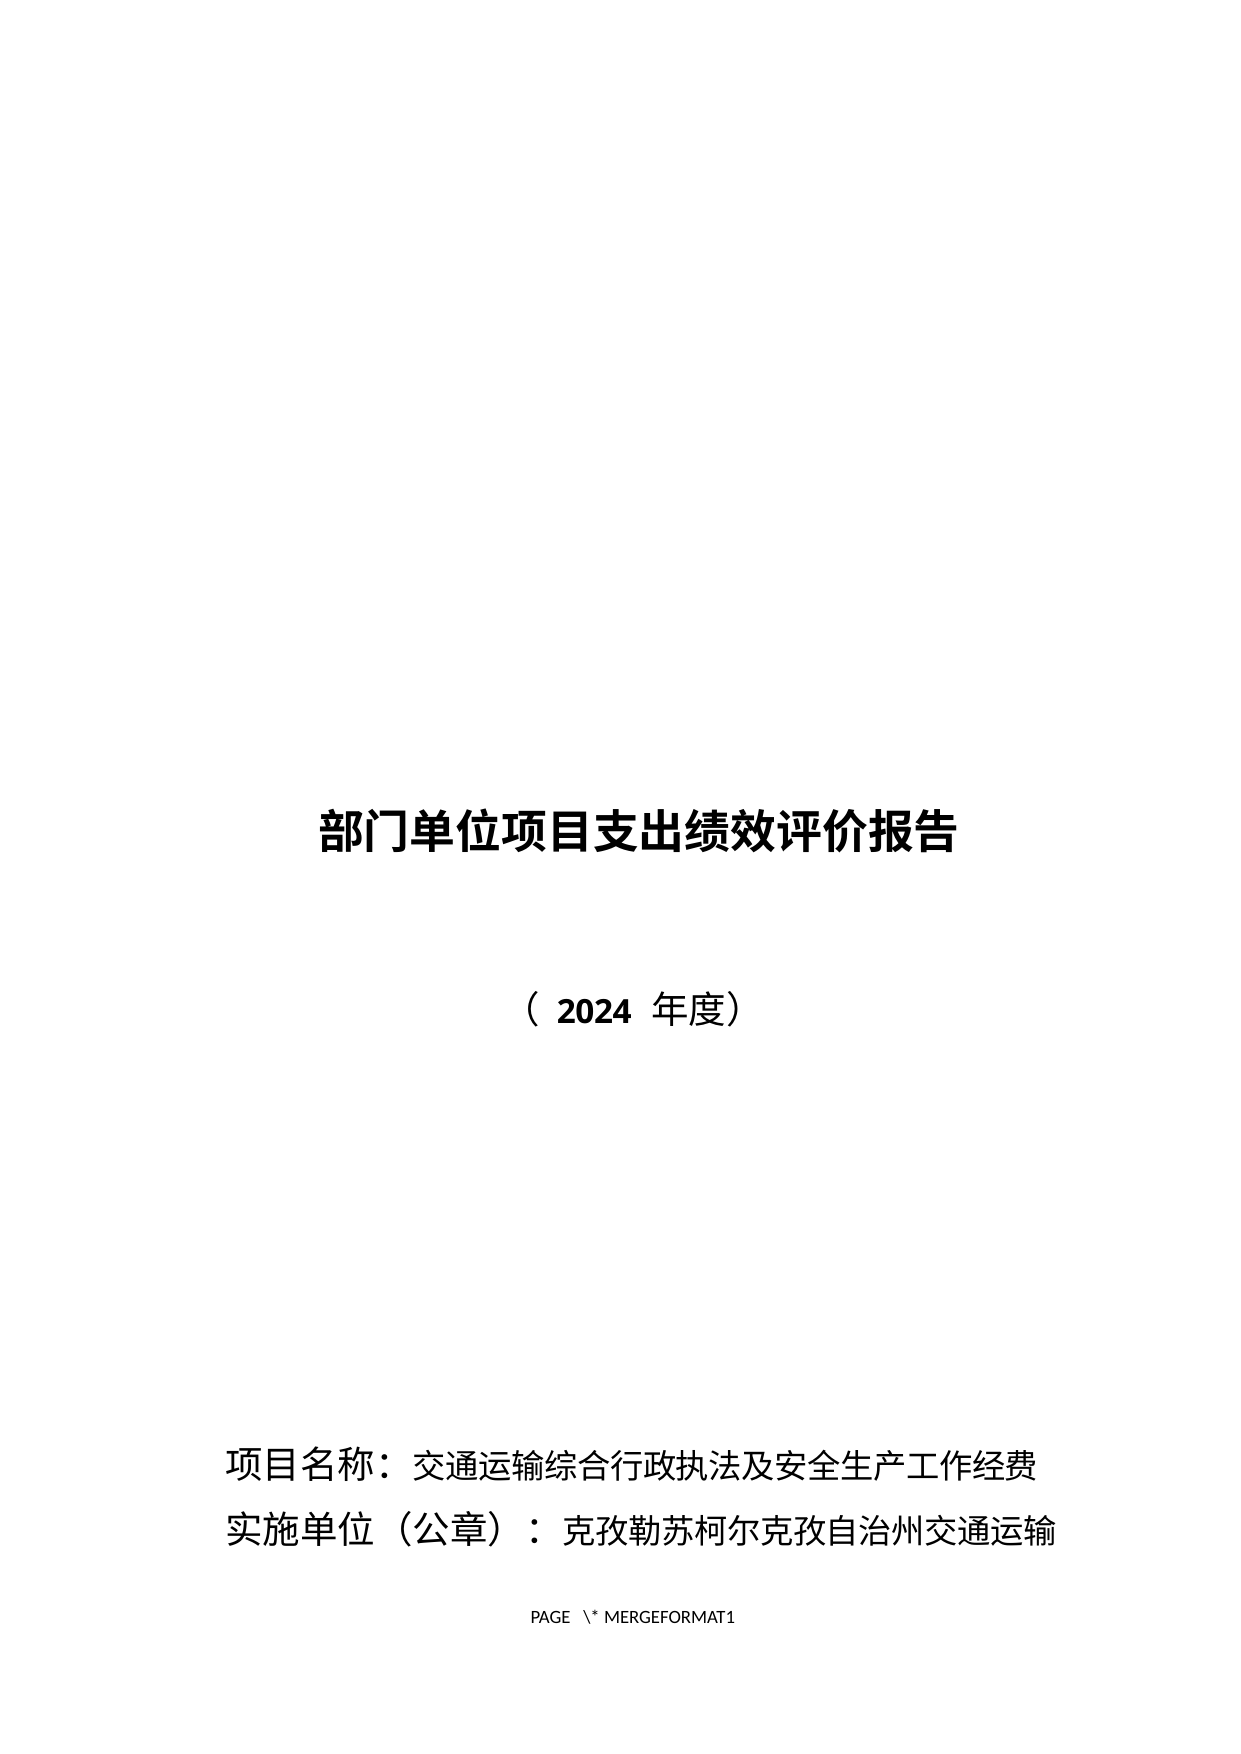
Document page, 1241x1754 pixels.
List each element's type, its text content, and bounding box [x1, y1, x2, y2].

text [187, 1494, 1078, 1559]
text （ 2024 年度） [187, 974, 1078, 1039]
text 项目名称：交通运输综合行政执法及安全生产工作经费 [187, 1429, 1078, 1494]
text 部门单位项目支出绩效评价报告 [187, 779, 1078, 877]
